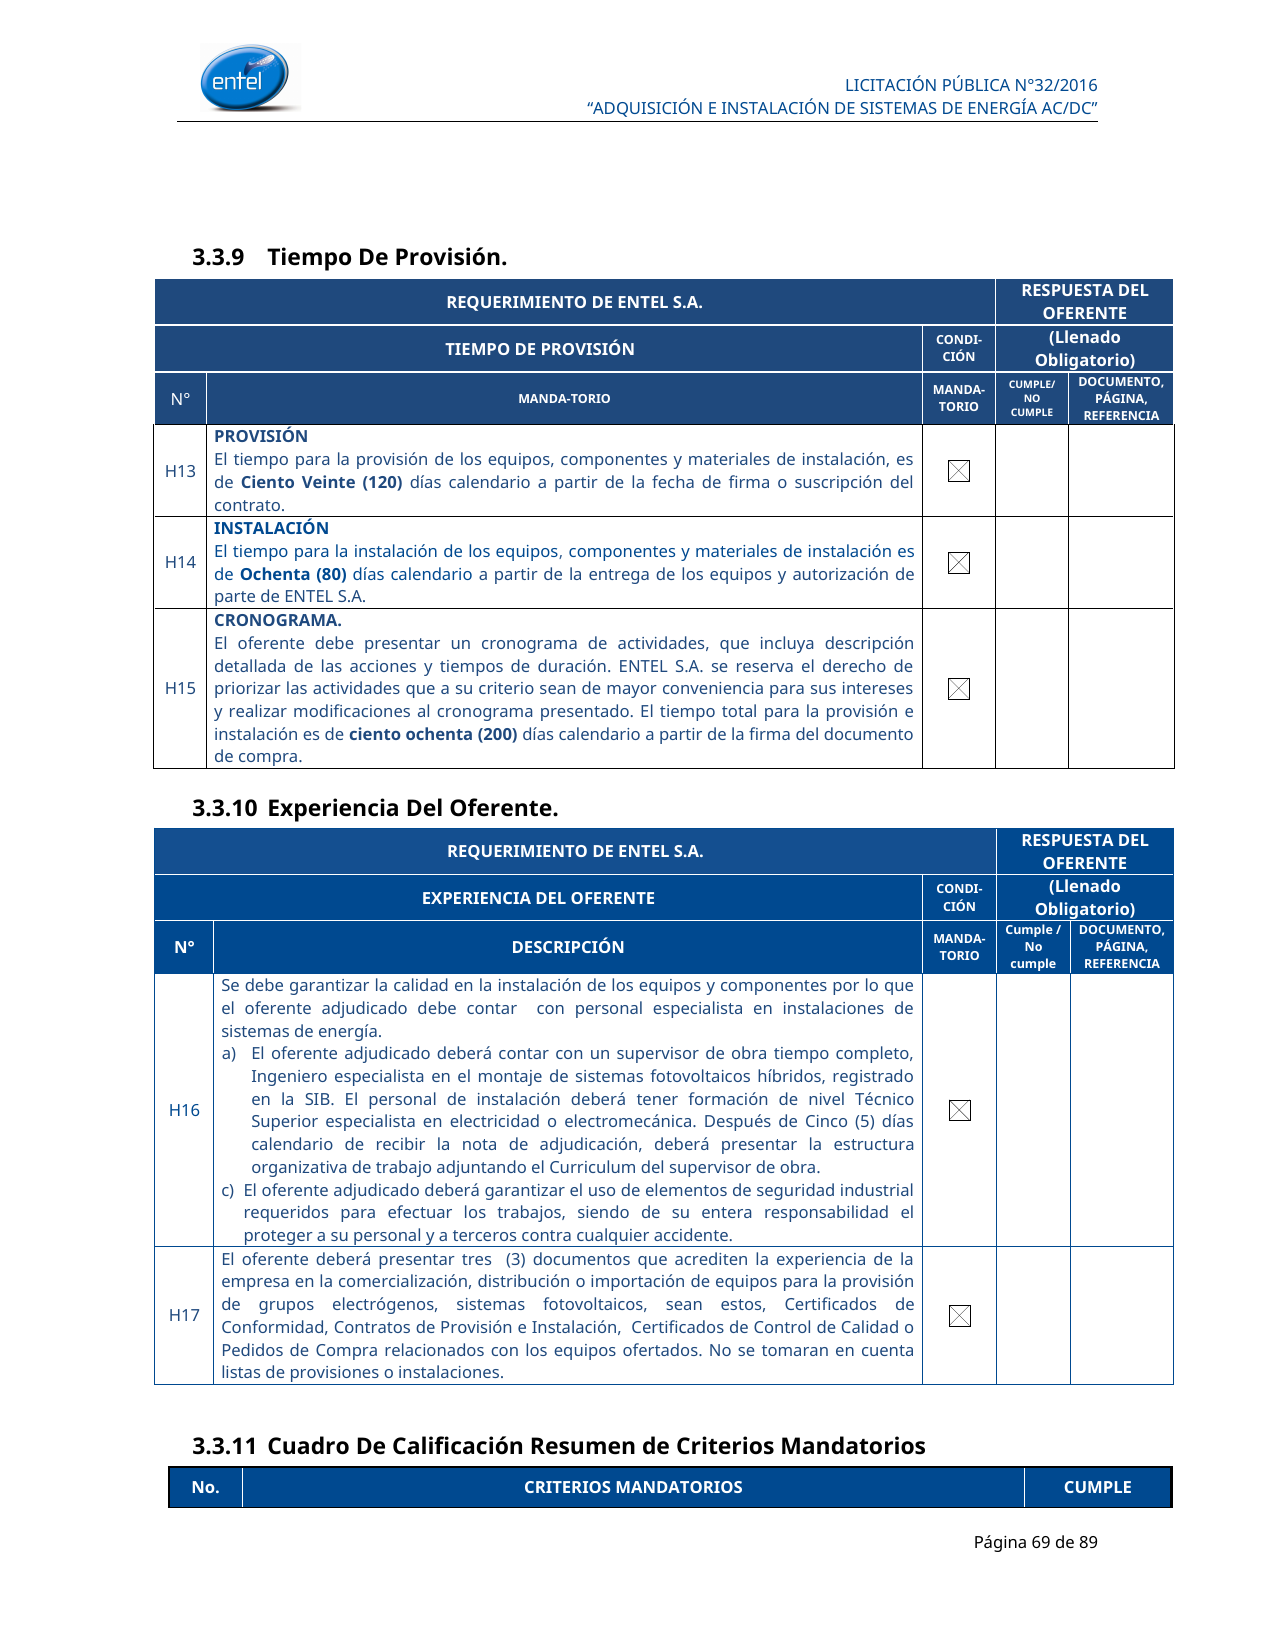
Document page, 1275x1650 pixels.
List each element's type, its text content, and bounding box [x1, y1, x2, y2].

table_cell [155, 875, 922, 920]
list Tiempo De Provisión. [192, 241, 1098, 273]
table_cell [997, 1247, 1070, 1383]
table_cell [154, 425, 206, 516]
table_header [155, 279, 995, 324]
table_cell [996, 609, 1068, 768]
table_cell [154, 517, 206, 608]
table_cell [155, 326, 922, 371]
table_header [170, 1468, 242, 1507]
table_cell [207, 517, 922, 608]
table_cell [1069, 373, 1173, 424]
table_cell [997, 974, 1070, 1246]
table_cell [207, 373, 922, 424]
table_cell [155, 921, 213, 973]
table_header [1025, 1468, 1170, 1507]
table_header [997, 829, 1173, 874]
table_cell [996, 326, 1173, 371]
list Cuadro De Calificación Resumen de Criterios Mandatorios [192, 1430, 1098, 1461]
list Experiencia Del Oferente. [192, 792, 1098, 823]
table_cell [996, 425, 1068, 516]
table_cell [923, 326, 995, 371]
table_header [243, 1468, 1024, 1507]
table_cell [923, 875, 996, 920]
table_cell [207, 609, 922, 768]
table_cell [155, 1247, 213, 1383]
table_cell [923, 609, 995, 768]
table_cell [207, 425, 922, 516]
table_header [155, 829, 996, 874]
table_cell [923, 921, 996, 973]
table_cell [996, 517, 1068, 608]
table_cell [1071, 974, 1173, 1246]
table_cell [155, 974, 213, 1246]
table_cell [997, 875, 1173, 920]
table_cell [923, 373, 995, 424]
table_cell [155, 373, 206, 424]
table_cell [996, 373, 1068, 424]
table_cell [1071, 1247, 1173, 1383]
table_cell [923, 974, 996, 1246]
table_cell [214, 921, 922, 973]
picture [200, 43, 302, 112]
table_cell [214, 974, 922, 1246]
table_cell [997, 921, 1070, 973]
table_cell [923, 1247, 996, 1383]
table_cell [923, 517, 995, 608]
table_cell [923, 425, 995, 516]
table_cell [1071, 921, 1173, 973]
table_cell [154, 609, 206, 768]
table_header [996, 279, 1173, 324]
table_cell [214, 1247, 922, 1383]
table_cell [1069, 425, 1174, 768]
